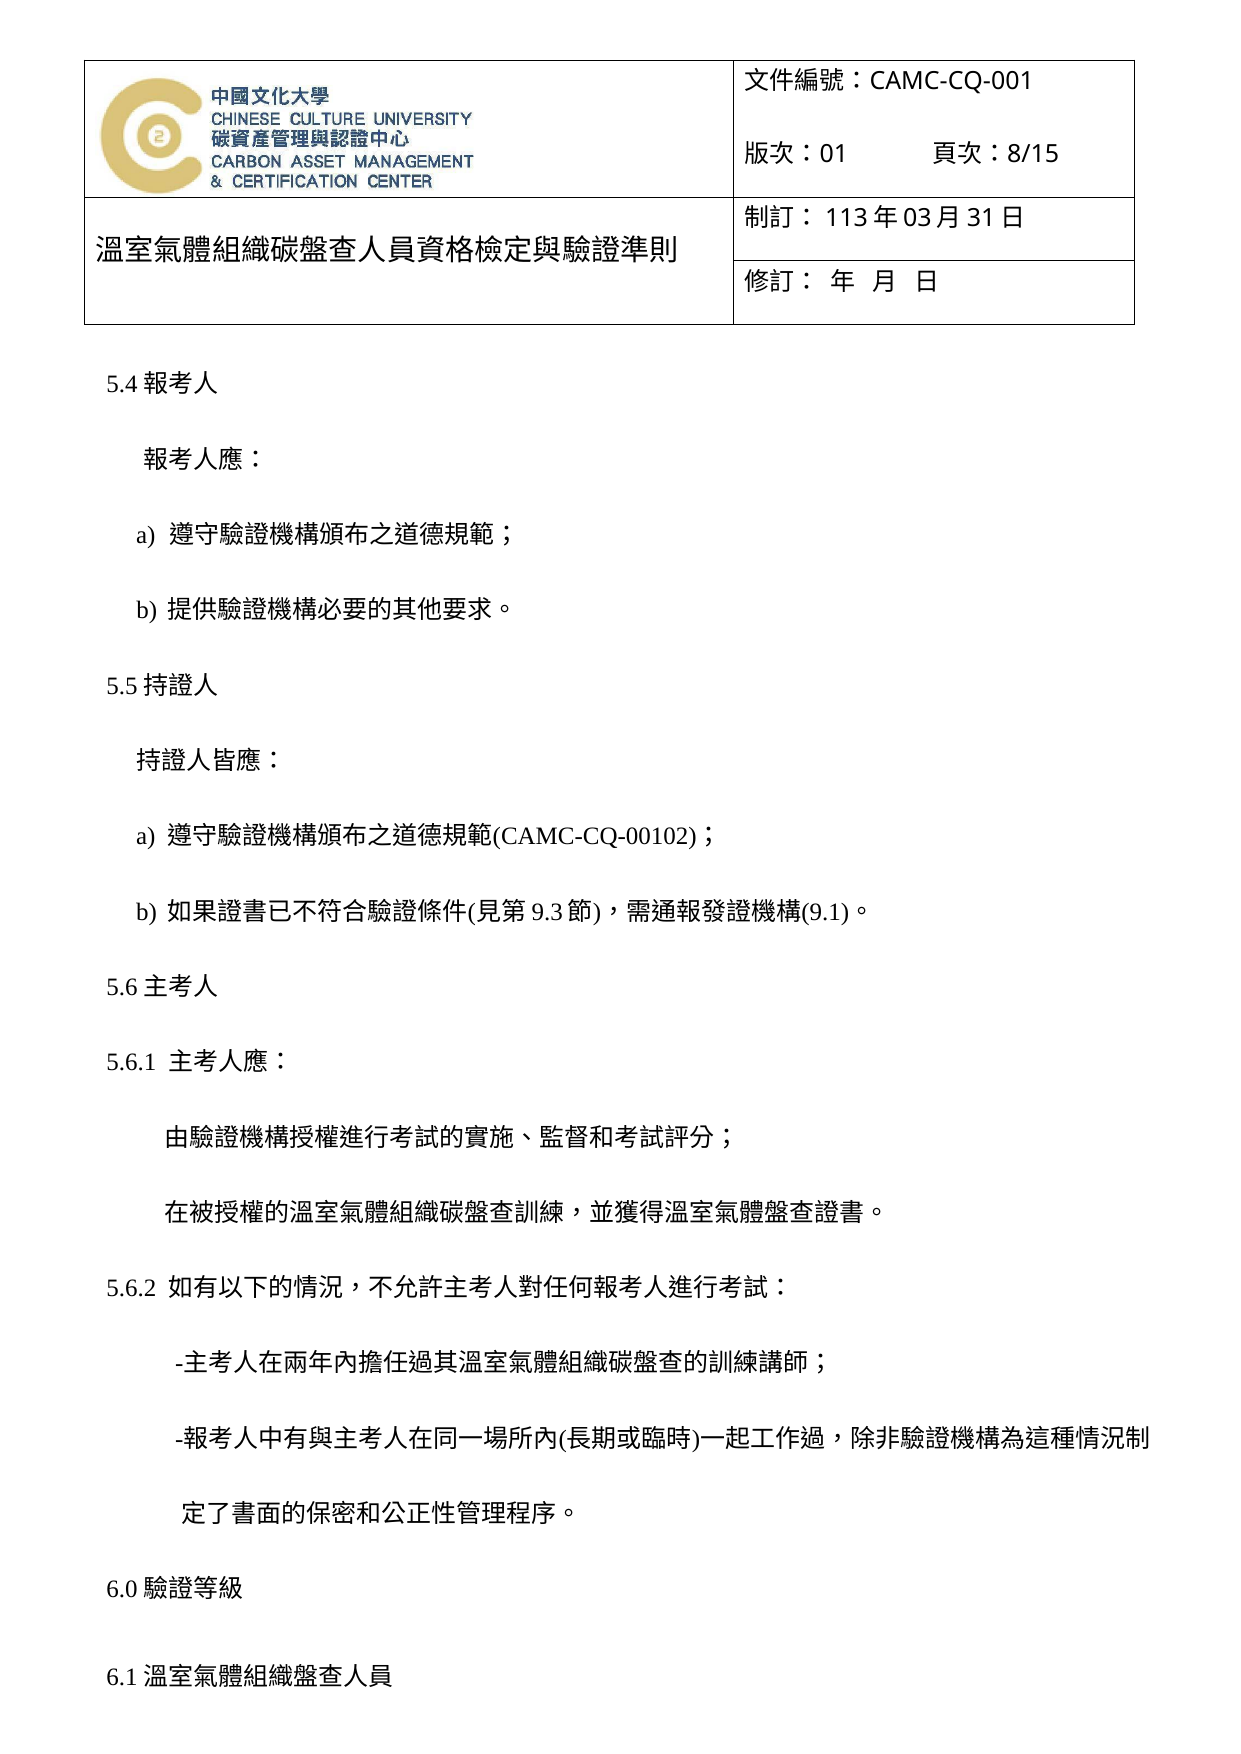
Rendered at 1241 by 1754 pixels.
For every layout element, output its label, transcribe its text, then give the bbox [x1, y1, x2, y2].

list 遵守驗證機構頒布之道德規範(CAMC-CQ-00102)； [136, 816, 1163, 852]
list 報考人 [106, 81, 1163, 400]
text 定了書面的保密和公正性管理程序。 [106, 1493, 1163, 1530]
list 遵守驗證機構頒布之道德規範； [136, 514, 1163, 551]
list 提供驗證機構必要的其他要求。 [136, 590, 1163, 626]
text -主考人在兩年內擔任過其溫室氣體組織碳盤查的訓練講師； [106, 1343, 1163, 1379]
list 驗證等級 [106, 1569, 1163, 1605]
text 在被授權的溫室氣體組織碳盤查訓練，並獲得溫室氣體盤查證書。 [164, 1192, 1163, 1228]
list 主考人應： [106, 1042, 1163, 1078]
text 由驗證機構授權進行考試的實施、監督和考試評分； [164, 1117, 1163, 1153]
text 持證人皆應： [136, 740, 1163, 777]
list 持證人 [106, 665, 1163, 701]
picture [95, 67, 484, 197]
list 主考人 [106, 966, 1163, 1003]
list 溫室氣體組織盤查人員 [106, 1644, 1163, 1696]
list 如有以下的情況，不允許主考人對任何報考人進行考試： [106, 1268, 1163, 1304]
list 如果證書已不符合驗證條件(見第 9.3節)，需通報發證機構(9.1)。 [136, 891, 1163, 927]
text 報考人應： [144, 439, 1163, 475]
text -報考人中有與主考人在同一場所內(長期或臨時)一起工作過，除非驗證機構為這種情況制 [106, 1418, 1163, 1454]
